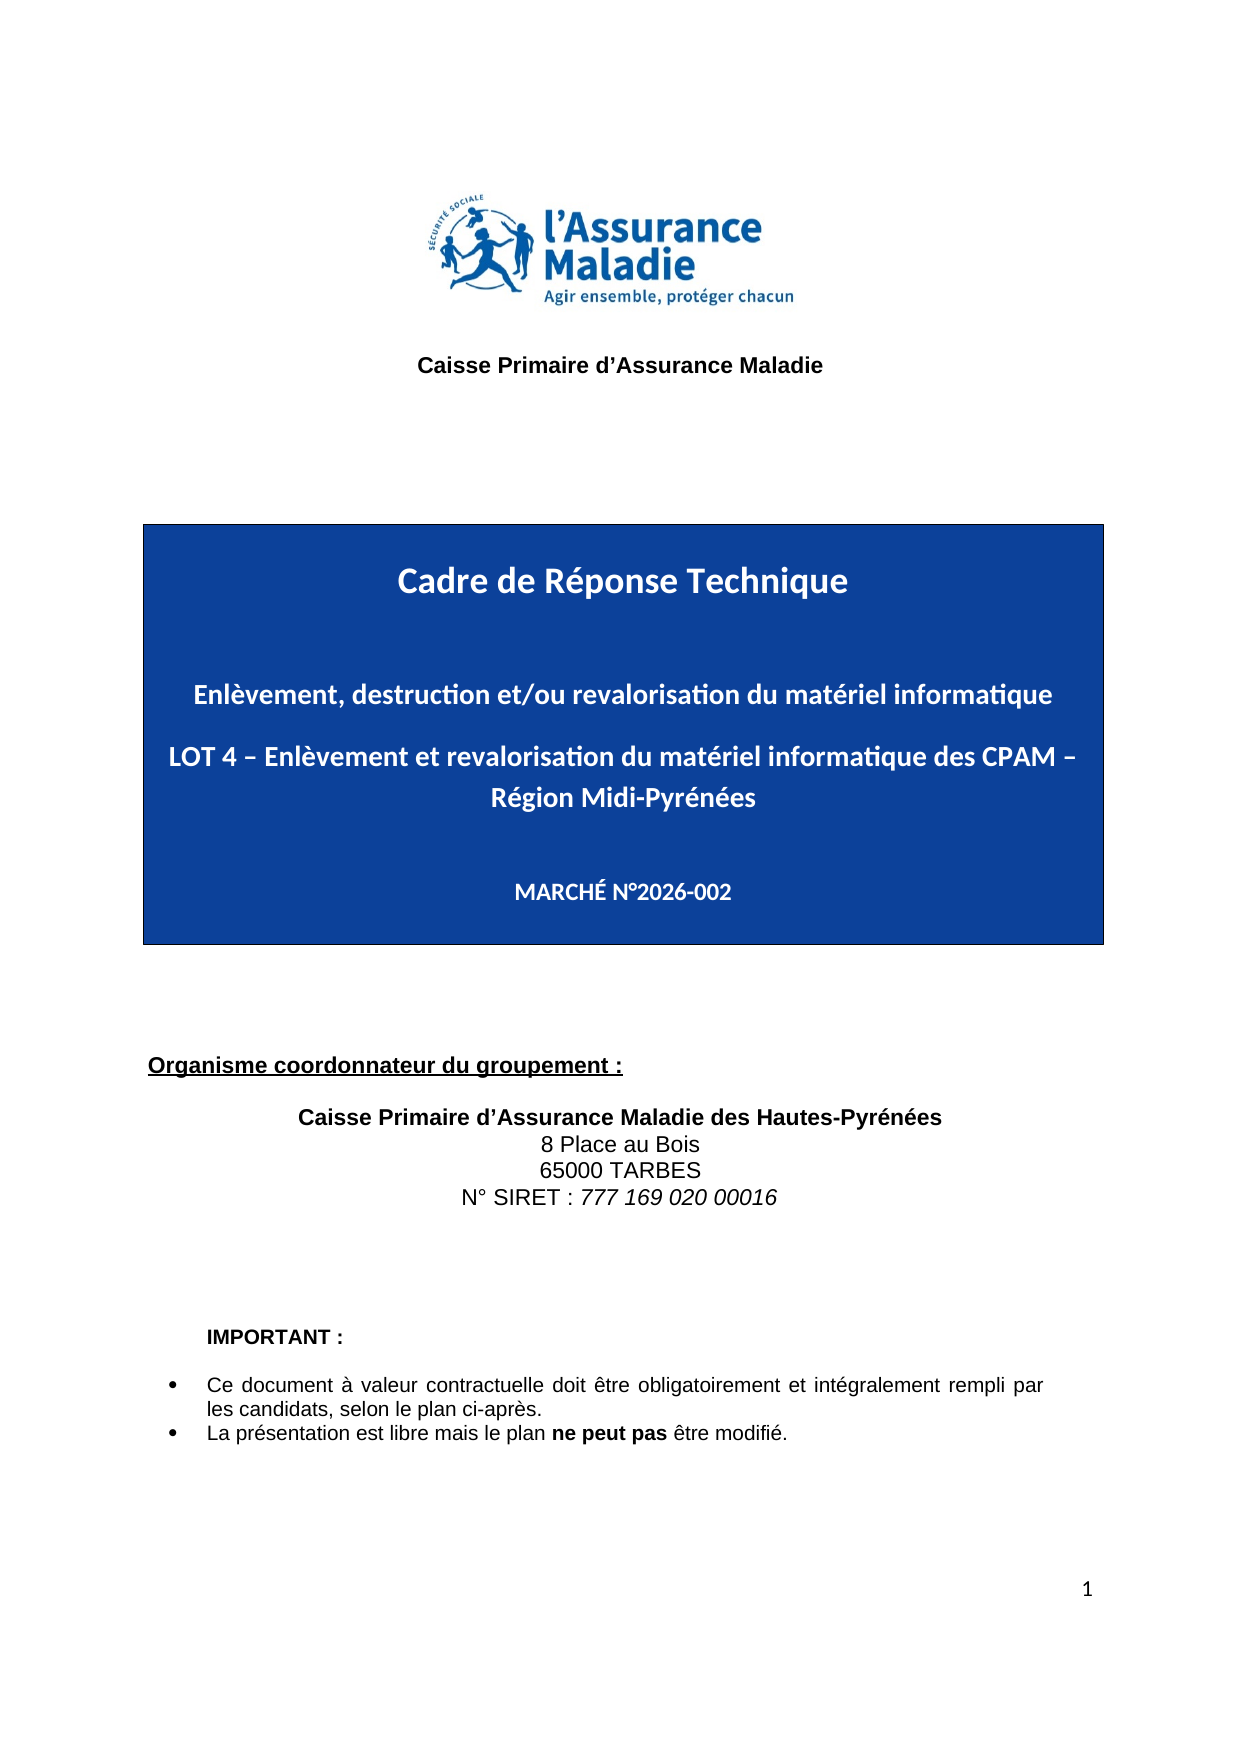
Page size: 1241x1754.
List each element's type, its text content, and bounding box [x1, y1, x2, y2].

list La présentation est libre mais le plan ne peut pas être modifié. [169, 1421, 1045, 1445]
text Organisme coordonnateur du groupement : [148, 1052, 1093, 1078]
text Caisse Primaire d’Assurance Maladie des Hautes-Pyrénées [148, 1104, 1093, 1131]
picture [381, 147, 816, 348]
list Ce document à valeur contractuelle doit être obligatoirement et intégralement rempli par les candidats, selon le plan ci-après. [169, 1373, 1045, 1421]
text 65000 TARBES [148, 1157, 1093, 1183]
text 8 Place au Bois [148, 1131, 1093, 1157]
text IMPORTANT : [207, 1325, 1045, 1349]
text Caisse Primaire d’Assurance Maladie [0, 352, 1240, 378]
text N° SIRET : 777 169 020 00016 [148, 1183, 1093, 1210]
